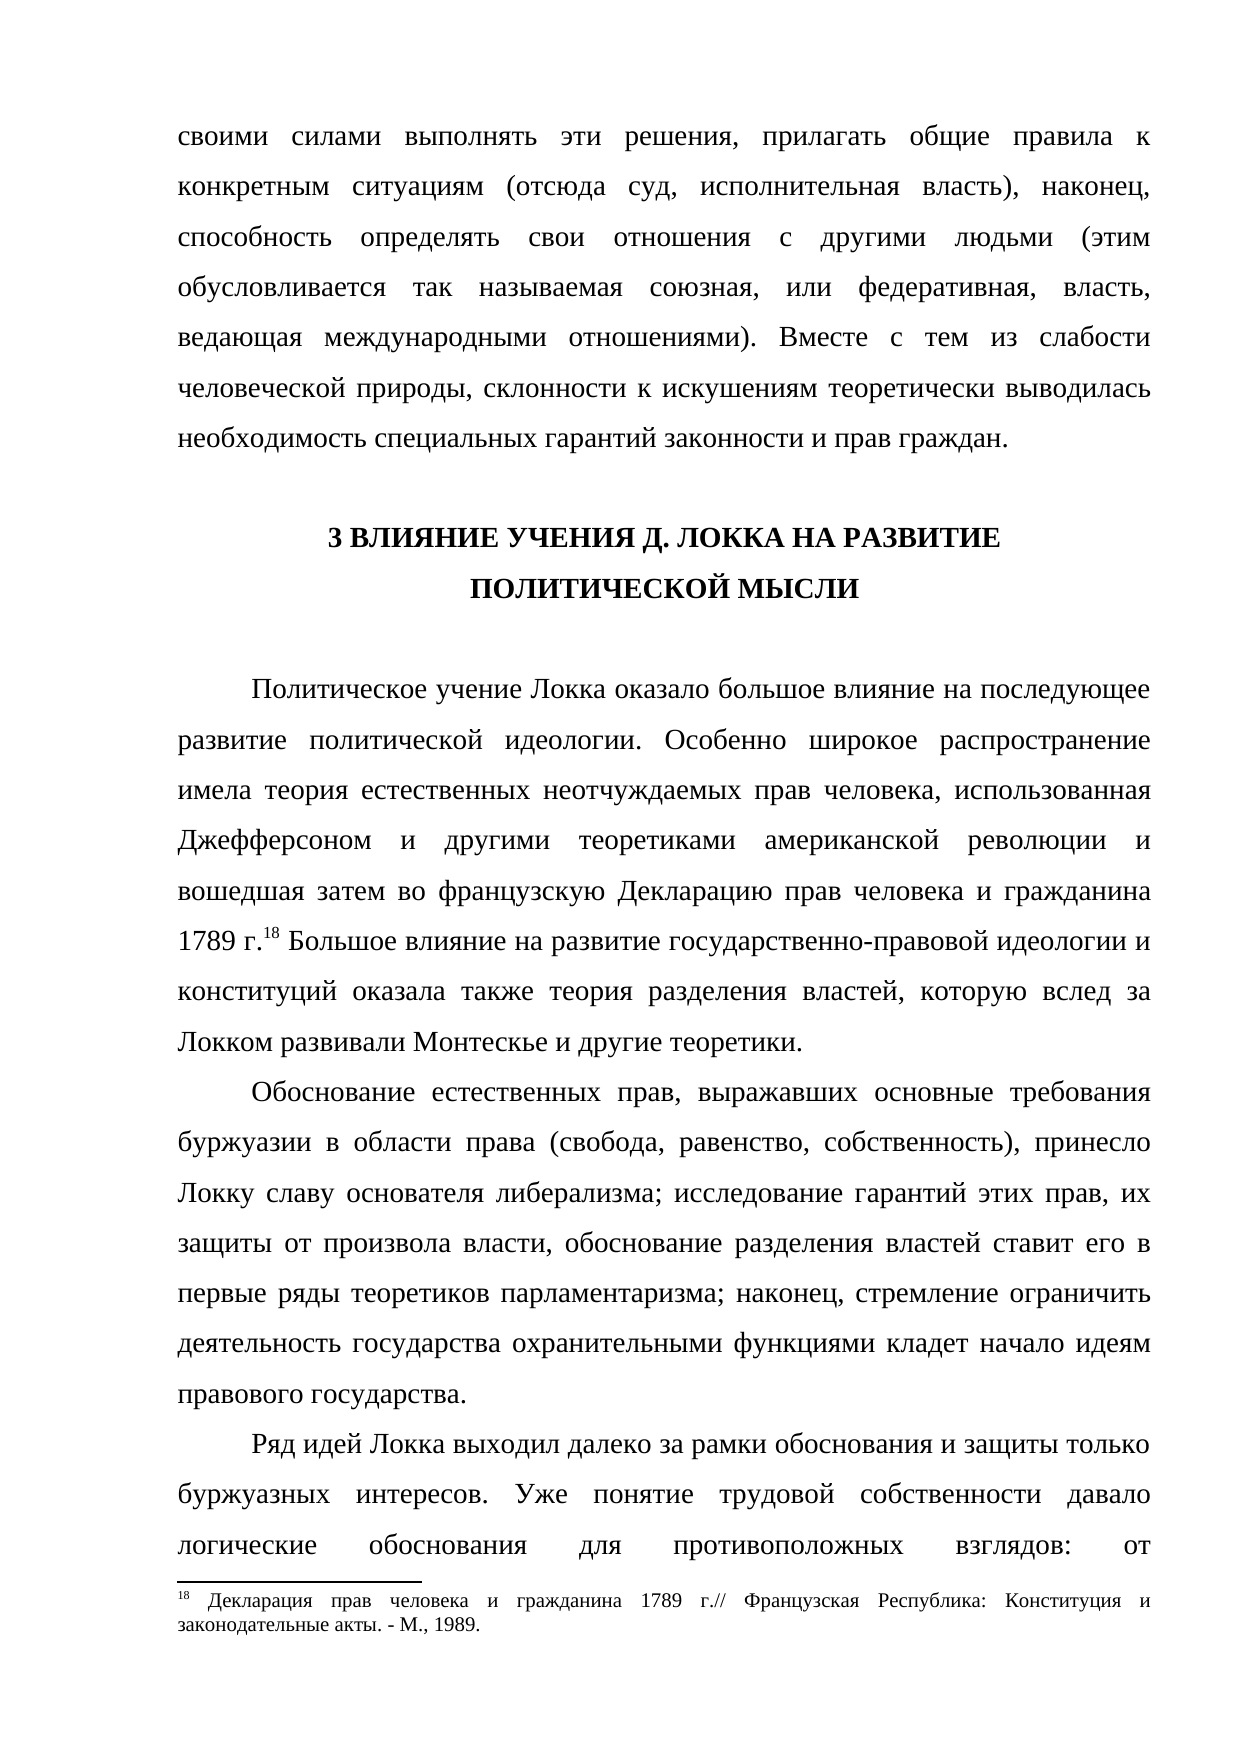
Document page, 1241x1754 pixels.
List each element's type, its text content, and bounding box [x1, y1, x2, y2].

text Политическое учение Локка оказало большое влияние на последующее развитие политической идеологии. Особенно широкое распространение имела теория естественных неотчуждаемых прав человека, использованная Джефферсоном и другими теоретиками американской революции и вошедшая затем во французскую Декларацию прав человека и гражданина 1789 г. Большое влияние на развитие государственно-правовой идеологии и конституций оказала также теория разделения властей, которую вслед за Локком развивали Монтескье и другие теоретики. [177, 672, 1152, 1057]
text ПОЛИТИЧЕСКОЙ МЫСЛИ [177, 571, 1152, 604]
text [177, 118, 1152, 453]
text Обоснование естественных прав, выражавших основные требования буржуазии в области права (свобода, равенство, собственность), принесло Локку славу основателя либерализма; исследование гарантий этих прав, их защиты от произвола власти, обоснование разделения властей ставит его в первые ряды теоретиков парламентаризма; наконец, стремление ограничить деятельность государства охранительными функциями кладет начало идеям правового государства. [177, 1074, 1152, 1409]
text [177, 1426, 1152, 1560]
text 3 ВЛИЯНИЕ УЧЕНИЯ Д. ЛОККА НА РАЗВИТИЕ [177, 521, 1152, 554]
